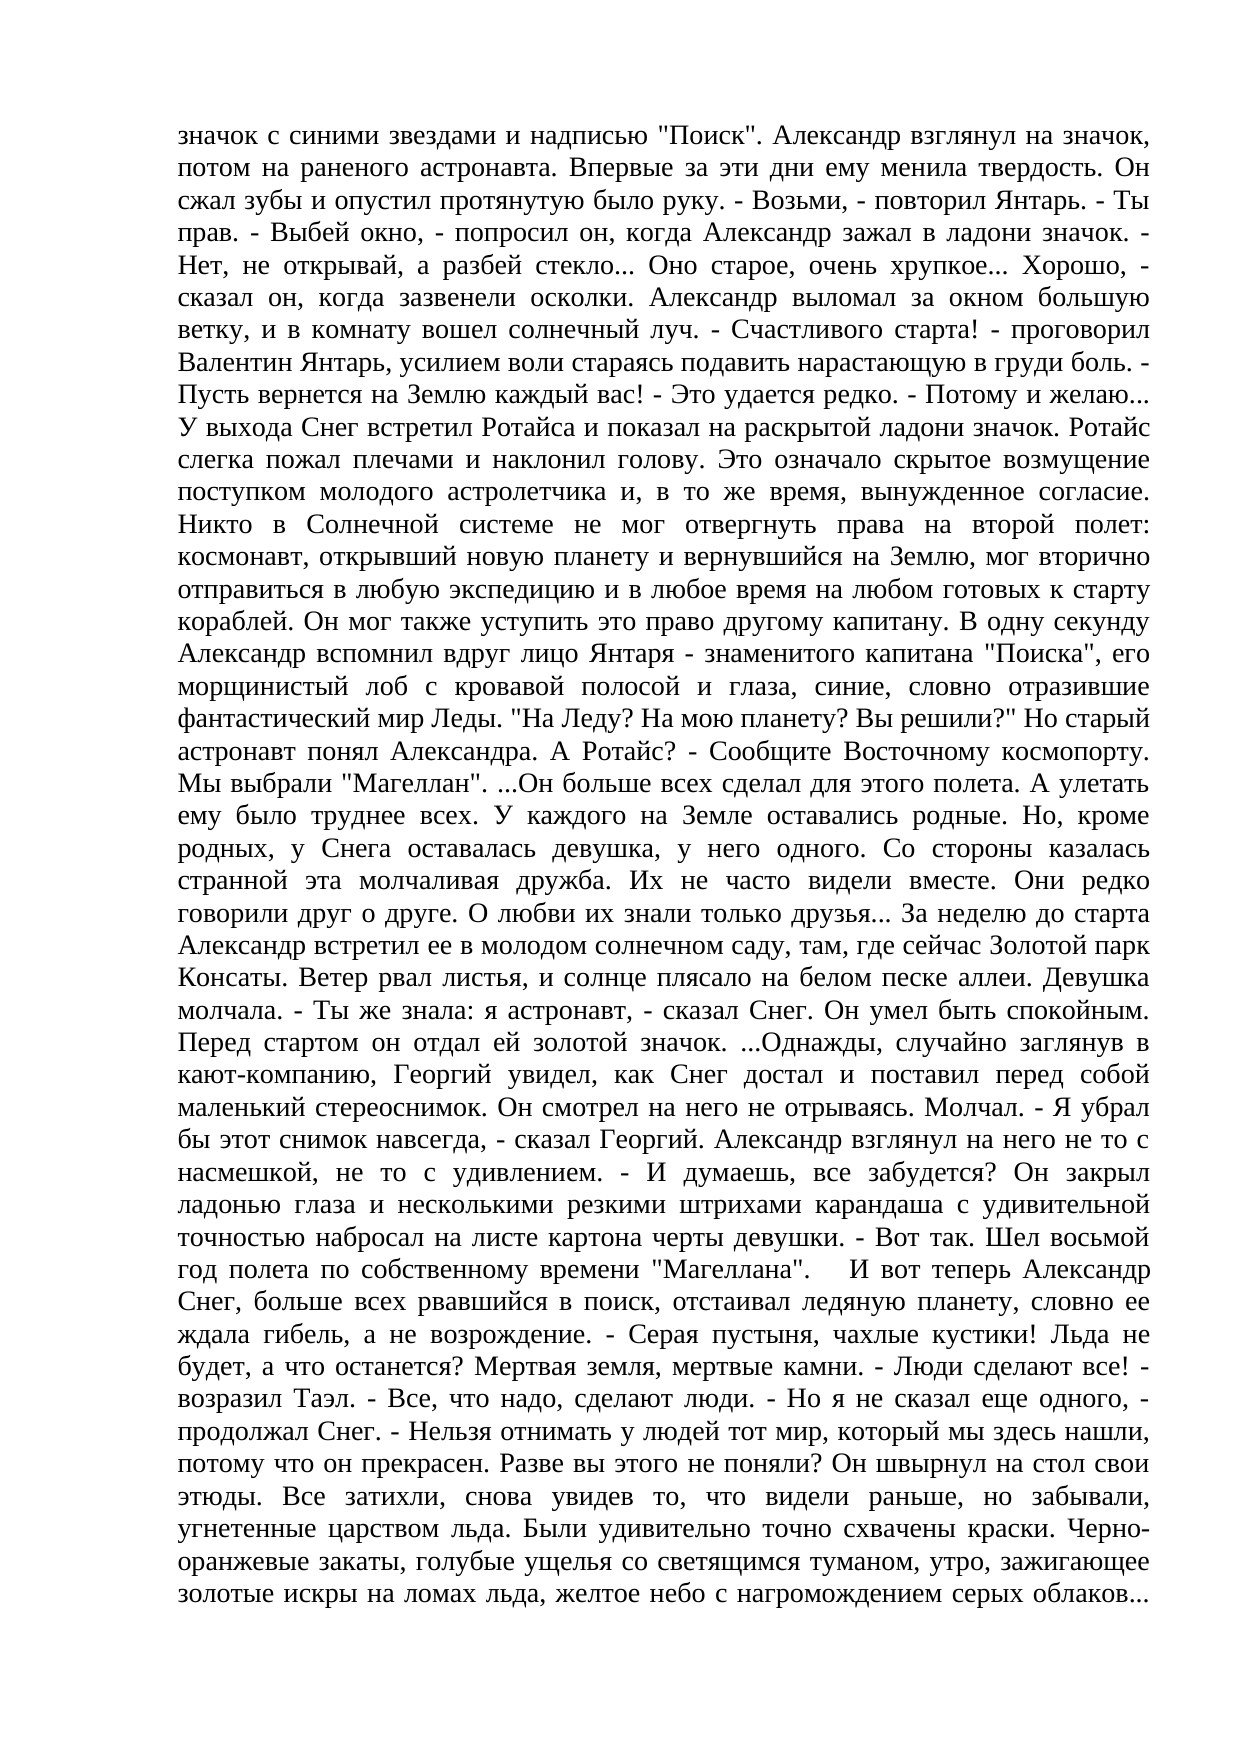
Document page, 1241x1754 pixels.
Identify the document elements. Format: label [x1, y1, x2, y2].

text [177, 118, 1152, 1608]
